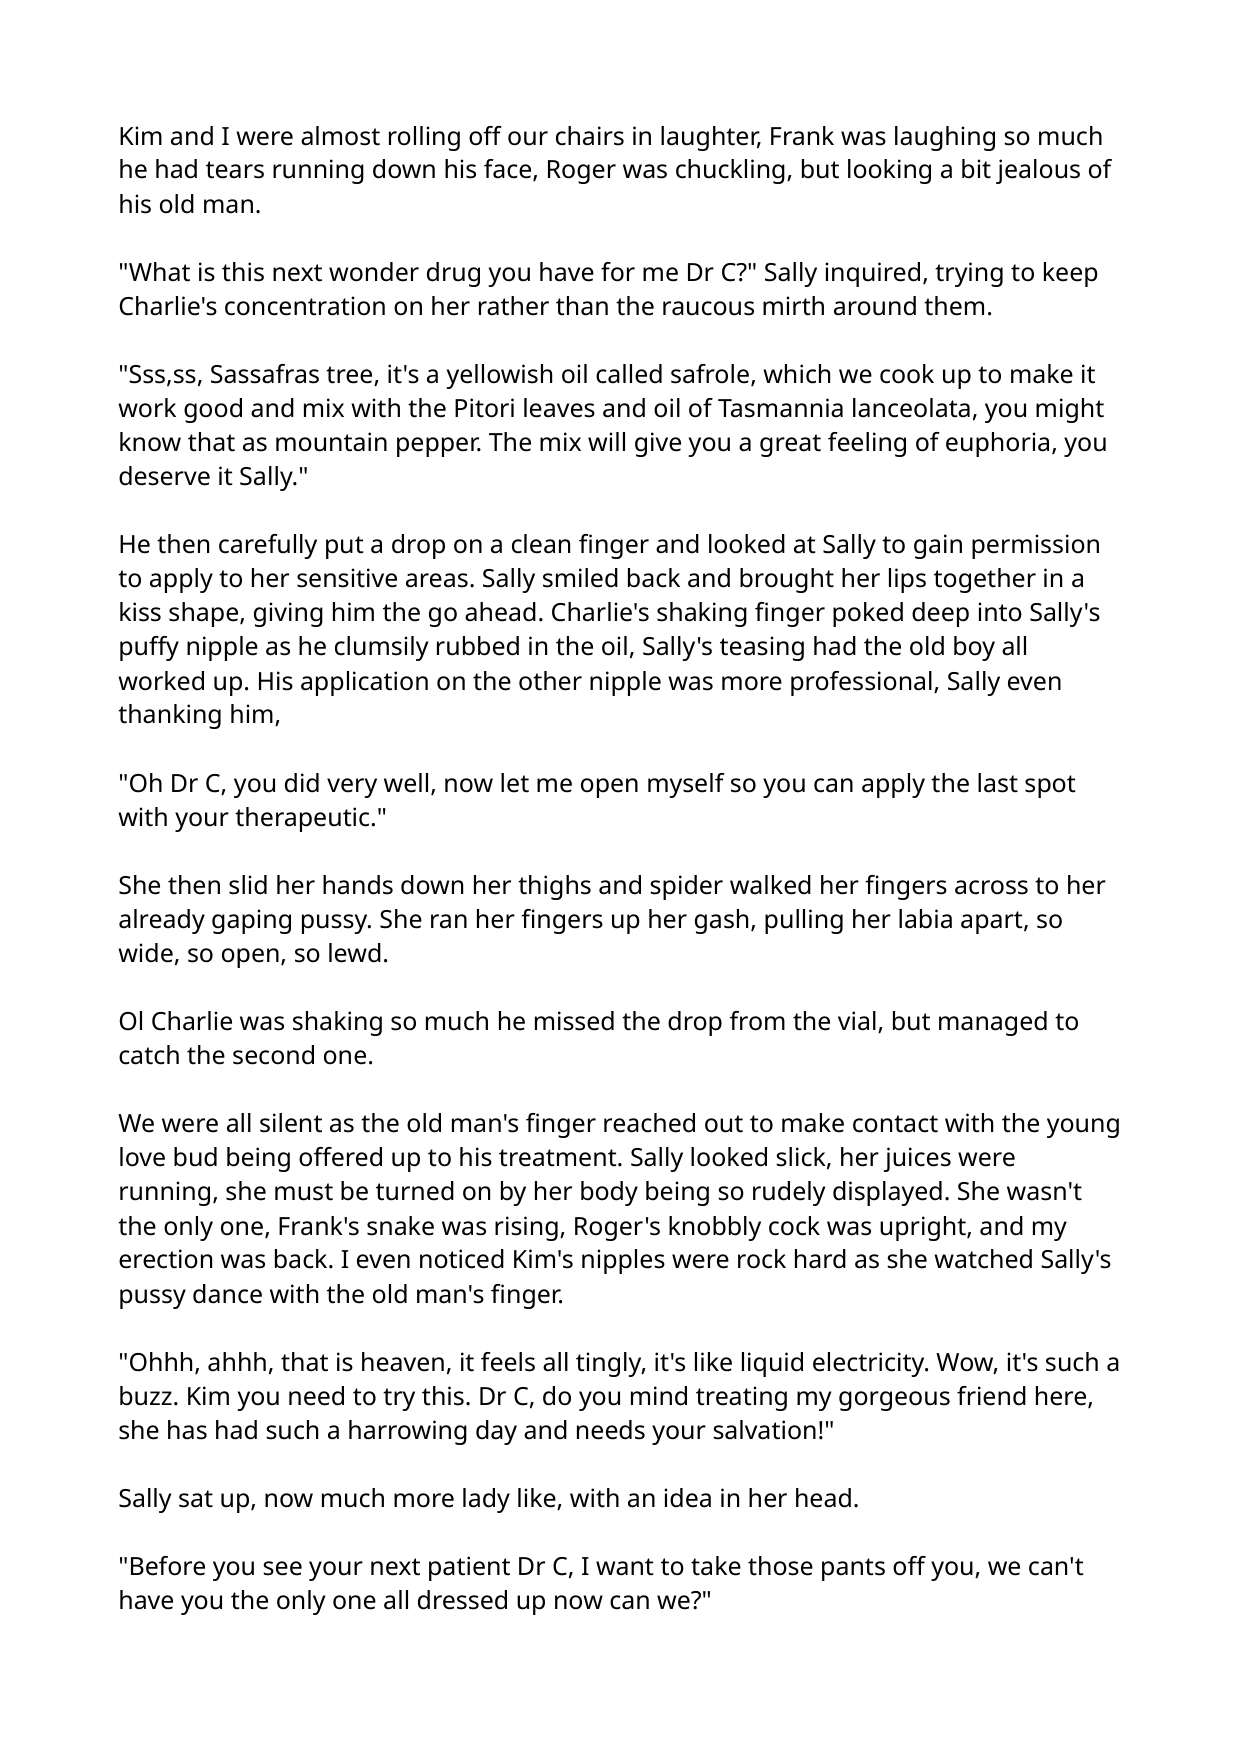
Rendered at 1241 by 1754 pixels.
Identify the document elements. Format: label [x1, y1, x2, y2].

text [118, 118, 1122, 1617]
